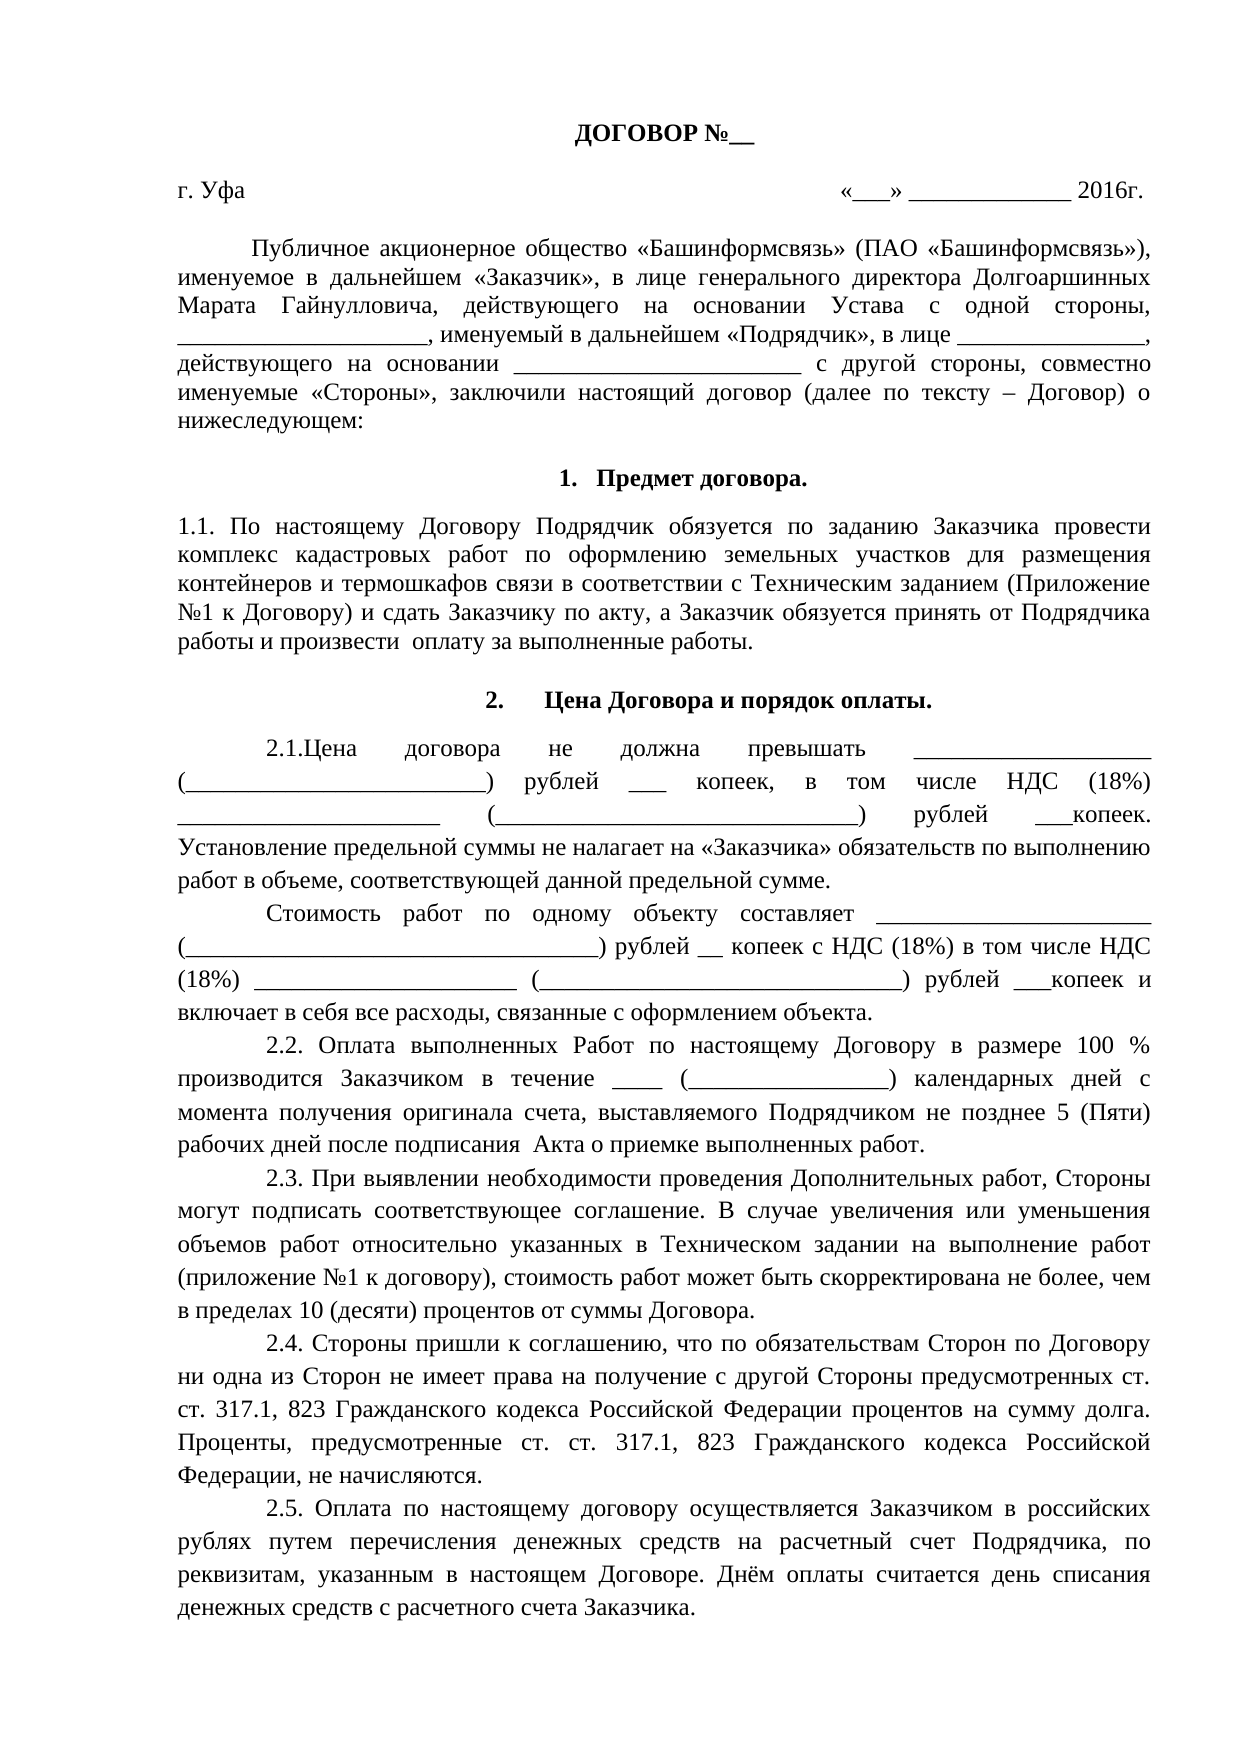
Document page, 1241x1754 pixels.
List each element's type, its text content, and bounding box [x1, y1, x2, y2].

text г. Уфа «___» _____________ 2016г. [177, 176, 1152, 204]
text 2.1.Цена договора не должна превышать ___________________ (________________________) рублей ___ копеек, в том числе НДС (18%) _____________________ (_____________________________) рублей ___копеек. Установление предельной суммы не налагает на «Заказчика» обязательств по выполнению работ в объеме, соответствующей данной предельной сумме. [177, 733, 1152, 894]
text 1.1. По настоящему Договору Подрядчик обязуется по заданию Заказчика провести комплекс кадастровых работ по оформлению земельных участков для размещения контейнеров и термошкафов связи в соответствии с Техническим заданием (Приложение №1 к Договору) и сдать Заказчику по акту, а Заказчик обязуется принять от Подрядчика работы и произвести оплату за выполненные работы. [177, 511, 1152, 654]
text ДОГОВОР №__ [177, 118, 1152, 147]
text 2.2. Оплата выполненных Работ по настоящему Договору в размере 100 % производится Заказчиком в течение ____ (________________) календарных дней с момента получения оригинала счета, выставляемого Подрядчиком не позднее 5 (Пяти) рабочих дней после подписания Акта о приемке выполненных работ. [177, 1031, 1152, 1158]
list Цена Договора и порядок оплаты. [177, 686, 1152, 714]
text Стоимость работ по одному объекту составляет ______________________ (_________________________________) рублей __ копеек с НДС (18%) в том числе НДС (18%) _____________________ (_____________________________) рублей ___копеек и включает в себя все расходы, связанные с оформлением объекта. [177, 898, 1152, 1026]
text Публичное акционерное общество «Башинформсвязь» (ПАО «Башинформсвязь»), именуемое в дальнейшем «Заказчик», в лице генерального директора Долгоаршинных Марата Гайнулловича, действующего на основании Устава с одной стороны, ____________________, именуемый в дальнейшем «Подрядчик», в лице _______________, действующего на основании _______________________ с другой стороны, совместно именуемые «Стороны», заключили настоящий договор (далее по тексту – Договор) о нижеследующем: [177, 233, 1152, 434]
text 2.4. Стороны пришли к соглашению, что по обязательствам Сторон по Договору ни одна из Сторон не имеет права на получение с другой Стороны предусмотренных ст. ст. 317.1, 823 Гражданского кодекса Российской Федерации процентов на сумму долга. Проценты, предусмотренные ст. ст. 317.1, 823 Гражданского кодекса Российской Федерации, не начисляются. [177, 1328, 1152, 1488]
text 2.3. При выявлении необходимости проведения Дополнительных работ, Стороны могут подписать соответствующее соглашение. В случае увеличения или уменьшения объемов работ относительно указанных в Техническом задании на выполнение работ (приложение №1 к договору), стоимость работ может быть скорректирована не более, чем в пределах 10 (десяти) процентов от суммы Договора. [177, 1163, 1152, 1323]
text 2.5. Оплата по настоящему договору осуществляется Заказчиком в российских рублях путем перечисления денежных средств на расчетный счет Подрядчика, по реквизитам, указанным в настоящем Договоре. Днём оплаты считается день списания денежных средств с расчетного счета Заказчика. [177, 1493, 1152, 1621]
list Предмет договора. [215, 463, 1152, 492]
